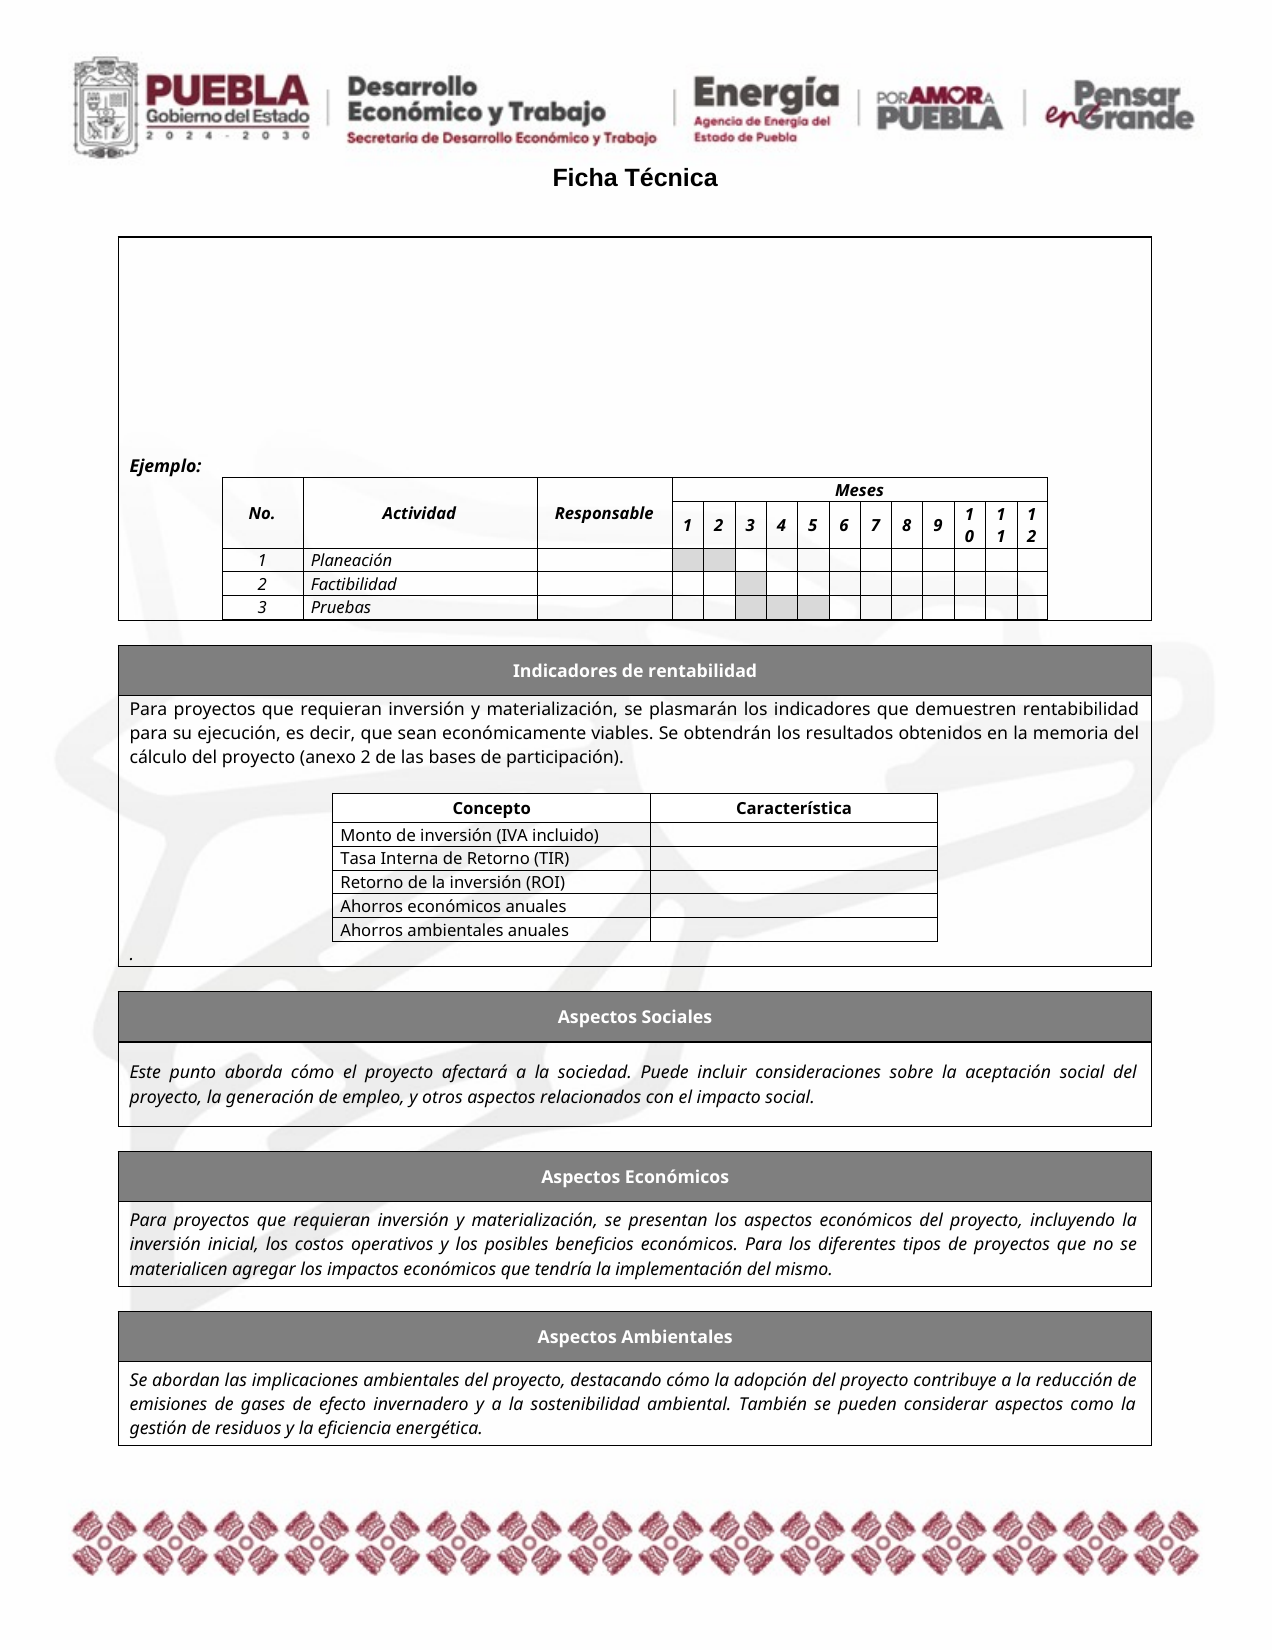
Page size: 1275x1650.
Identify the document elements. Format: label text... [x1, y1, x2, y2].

table_cell Para proyectos que requieran inversión y materialización, se presentan los aspectos económicos del proyecto, incluyendo la inversión inicial, los costos operativos y los posibles beneficios económicos. Para los diferentes tipos de proyectos que no se materialicen agregar los impactos económicos que tendría la implementación del mismo. [119, 1202, 1151, 1286]
picture [0, 0, 1273, 1650]
table_cell Este punto aborda cómo el proyecto afectará a la sociedad. Puede incluir consideraciones sobre la aceptación social del proyecto, la generación de empleo, y otros aspectos relacionados con el impacto social. [119, 1043, 1151, 1126]
table_header Indicadores de rentabilidad [119, 646, 1151, 695]
table_header Aspectos Sociales [119, 992, 1151, 1041]
table_header Aspectos Económicos [119, 1152, 1151, 1201]
table_header Aspectos Ambientales [119, 1312, 1151, 1361]
table_cell Se abordan las implicaciones ambientales del proyecto, destacando cómo la adopción del proyecto contribuye a la reducción de emisiones de gases de efecto invernadero y a la sostenibilidad ambiental. También se pueden considerar aspectos como la gestión de residuos y la eficiencia energética. [119, 1362, 1151, 1445]
table_cell Para proyectos que requieran inversión y materialización, se plasmarán los indicadores que demuestren rentabibilidad para su ejecución, es decir, que sean económicamente viables. Se obtendrán los resultados obtenidos en la memoria del cálculo del proyecto (anexo 2 de las bases de participación). . [119, 696, 1151, 966]
